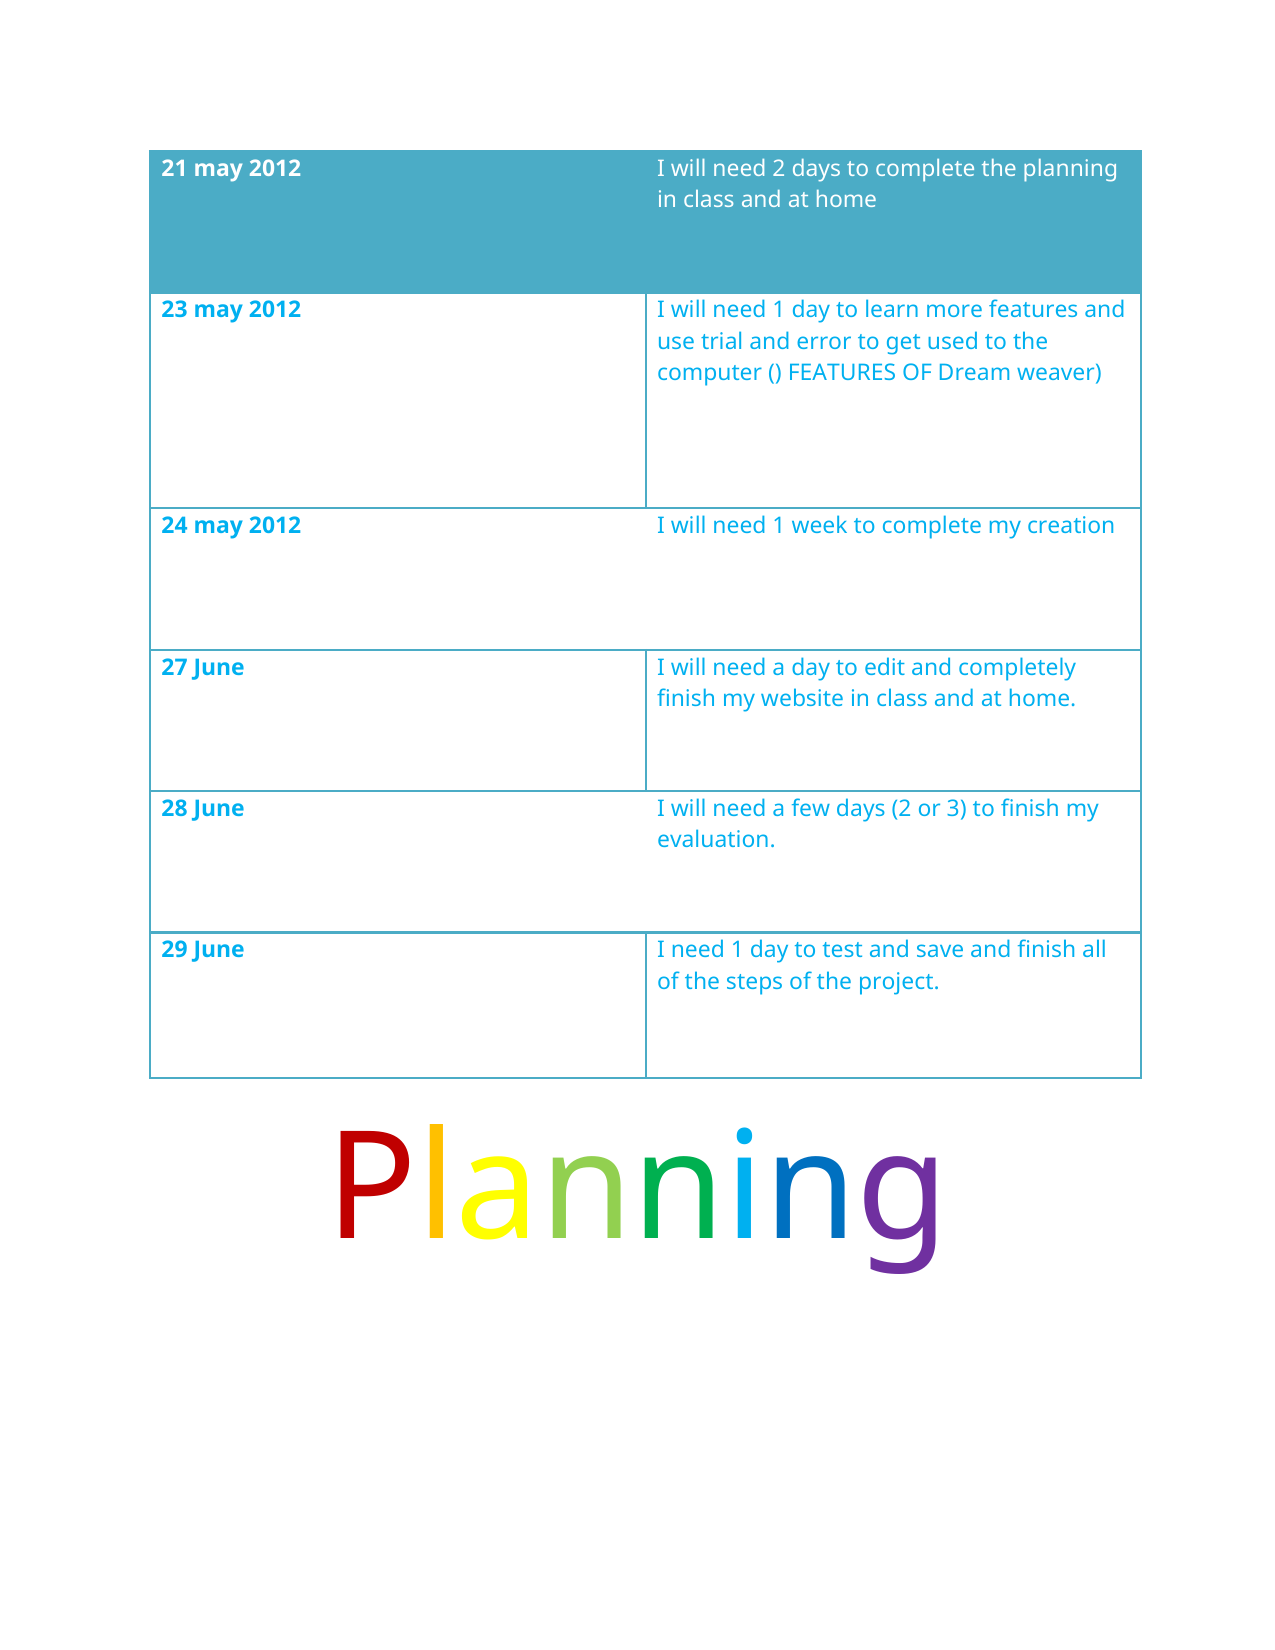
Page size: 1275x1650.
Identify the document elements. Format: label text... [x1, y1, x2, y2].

table_cell I will need 1 day to learn more features and use trial and error to get used to the computer () FEATURES OF Dream weaver) [647, 294, 1140, 507]
table_cell 27 June [151, 651, 645, 790]
table_cell I will need a day to edit and completely finish my website in class and at home. [647, 651, 1140, 790]
table_header I will need 2 days to complete the planning in class and at home [646, 152, 1140, 291]
table_cell I will need 1 week to complete my creation [646, 509, 1140, 649]
table_cell 29 June [151, 934, 645, 1077]
table_cell I will need a few days (2 or 3) to finish my evaluation. [646, 792, 1140, 931]
text Planning [150, 1079, 1125, 1283]
table_cell I need 1 day to test and save and finish all of the steps of the project. [647, 934, 1140, 1077]
table_header 21 may 2012 [151, 152, 646, 291]
table_cell 28 June [151, 792, 646, 931]
table_cell 23 may 2012 [151, 294, 645, 507]
table_cell 24 may 2012 [151, 509, 646, 649]
